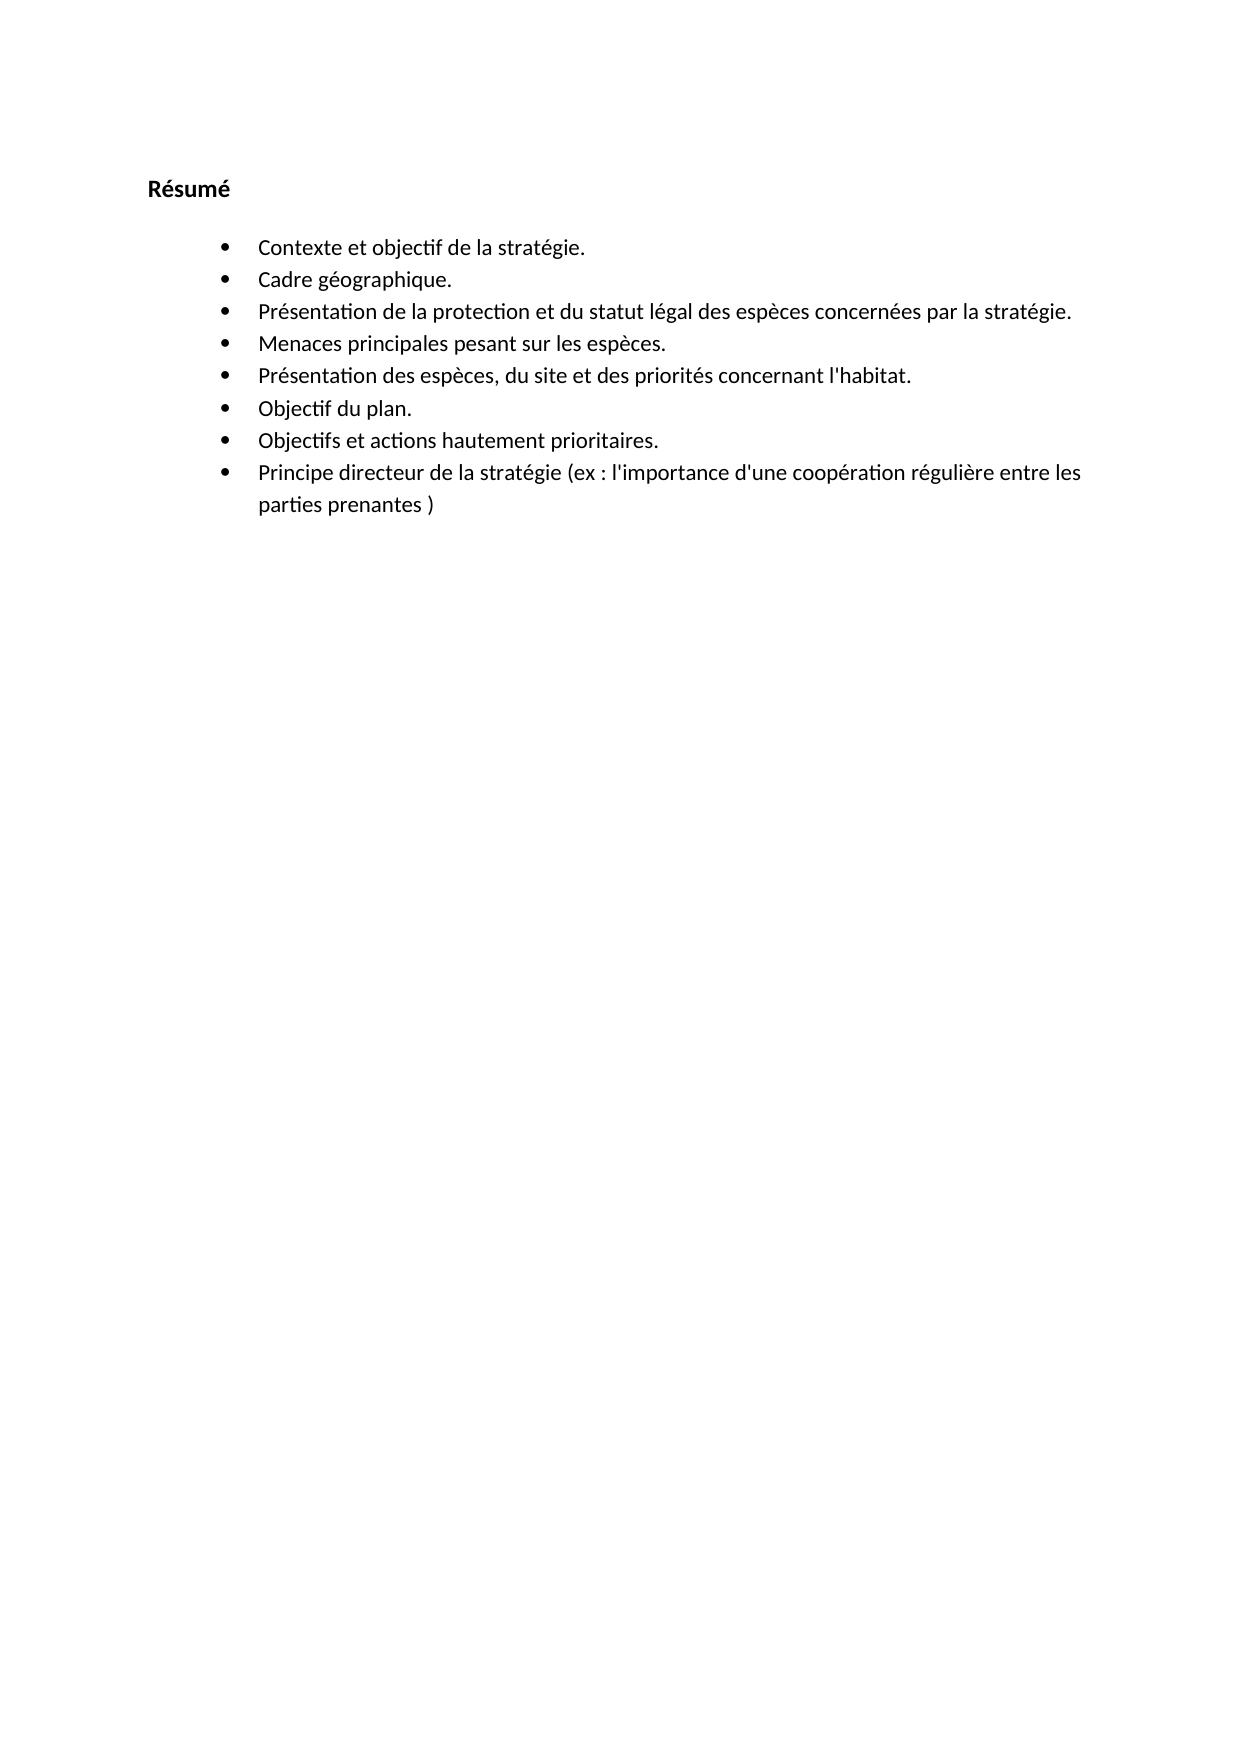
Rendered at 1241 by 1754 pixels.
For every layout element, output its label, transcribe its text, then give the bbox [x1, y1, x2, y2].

list Principe directeur de la stratégie (ex : l'importance d'une coopération régulière entre les parties prenantes ) [221, 458, 1092, 518]
list Présentation de la protection et du statut légal des espèces concernées par la stratégie. [221, 297, 1092, 325]
list Contexte et objectif de la stratégie. [221, 233, 1092, 261]
list Cadre géographique. [221, 265, 1092, 293]
list Objectif du plan. [221, 394, 1092, 422]
list Présentation des espèces, du site et des priorités concernant l'habitat. [221, 361, 1092, 389]
subtitle Résumé [148, 173, 1092, 203]
list Menaces principales pesant sur les espèces. [221, 329, 1092, 357]
list Objectifs et actions hautement prioritaires. [221, 426, 1092, 454]
